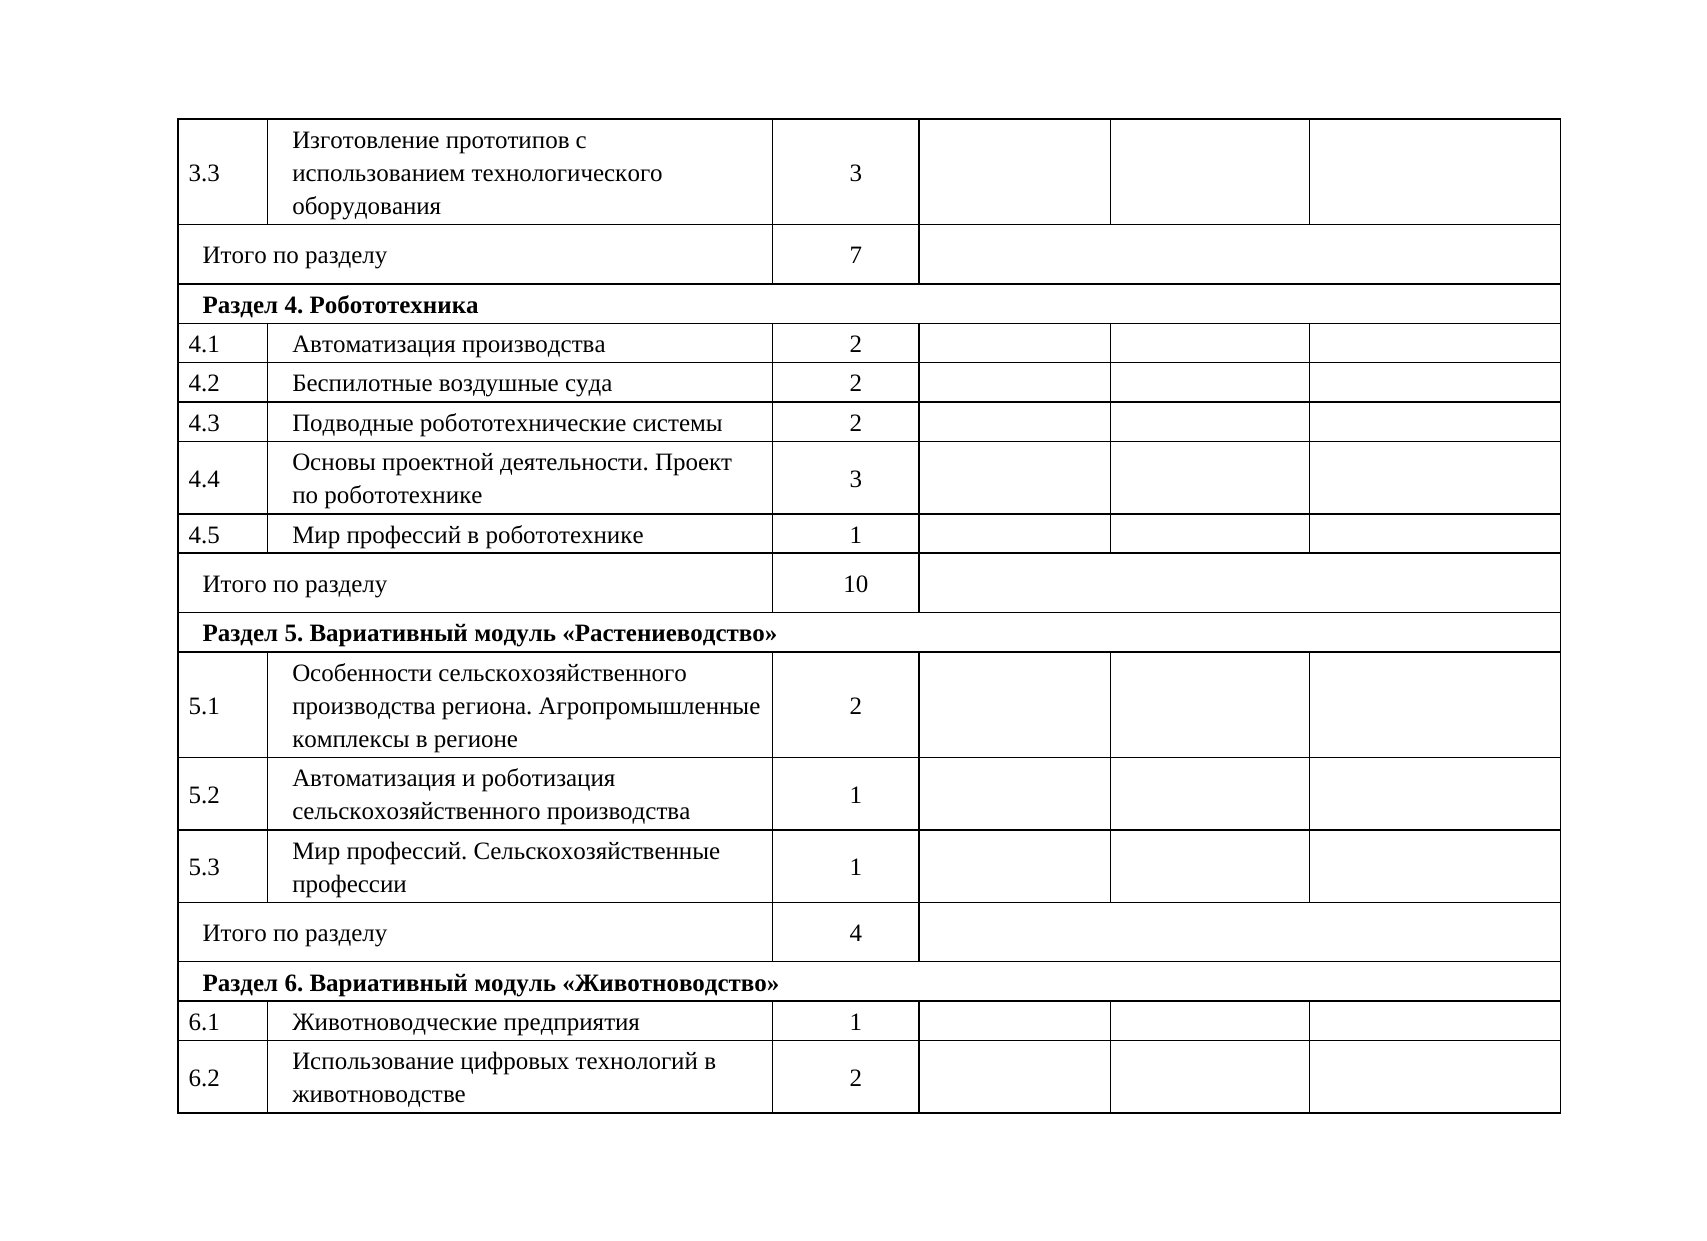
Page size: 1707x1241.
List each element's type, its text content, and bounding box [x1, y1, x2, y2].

table_cell Подводные робототехнические системы [268, 403, 772, 441]
table_cell [1111, 324, 1309, 362]
table_cell 2 [773, 363, 918, 401]
table_cell Животноводческие предприятия [268, 1002, 772, 1039]
table_cell [920, 831, 1110, 901]
table_cell [920, 903, 1560, 961]
table_cell [1310, 120, 1560, 223]
table_cell [920, 225, 1560, 283]
table_cell [920, 653, 1110, 757]
table_cell [920, 1002, 1110, 1039]
table_cell [920, 363, 1110, 401]
table_cell Мир профессий в робототехнике [268, 515, 772, 552]
table_cell Изготовление прототипов с использованием технологического оборудования [268, 120, 772, 223]
table_cell 6.2 [179, 1041, 267, 1112]
table_cell 3 [773, 442, 918, 513]
table_cell [1310, 442, 1560, 513]
table_cell [1111, 758, 1309, 829]
table_cell 1 [773, 515, 918, 552]
table_cell Раздел 6. Вариативный модуль «Животноводство» [179, 962, 1560, 1000]
table_cell [920, 403, 1110, 441]
table_cell 10 [773, 554, 918, 612]
table_cell 5.1 [179, 653, 267, 757]
table_cell 4.1 [179, 324, 267, 362]
table_cell [1310, 758, 1560, 829]
table_cell Автоматизация производства [268, 324, 772, 362]
table_cell 2 [773, 324, 918, 362]
table_cell Итого по разделу [179, 554, 772, 612]
table_cell 4.3 [179, 403, 267, 441]
table_cell [1310, 403, 1560, 441]
table_cell 4.2 [179, 363, 267, 401]
table_cell Итого по разделу [179, 903, 772, 961]
table_cell [920, 515, 1110, 552]
table_cell [1111, 831, 1309, 901]
table_cell 2 [773, 403, 918, 441]
table_cell [920, 554, 1560, 612]
table_cell [920, 324, 1110, 362]
table_cell Раздел 5. Вариативный модуль «Растениеводство» [179, 613, 1560, 651]
table_cell [1310, 363, 1560, 401]
table_cell Беспилотные воздушные суда [268, 363, 772, 401]
table_cell [1111, 363, 1309, 401]
table_cell 3.3 [179, 120, 267, 223]
table_cell 7 [773, 225, 918, 283]
table_cell Использование цифровых технологий в животноводстве [268, 1041, 772, 1112]
table_cell 5.3 [179, 831, 267, 901]
table_cell 4.5 [179, 515, 267, 552]
table_cell [1111, 515, 1309, 552]
table_cell [1310, 653, 1560, 757]
table_cell [920, 758, 1110, 829]
table_cell [1310, 324, 1560, 362]
table_cell Мир профессий. Сельскохозяйственные профессии [268, 831, 772, 901]
table_cell 1 [773, 1002, 918, 1039]
table_cell 5.2 [179, 758, 267, 829]
table_cell Раздел 4. Робототехника [179, 285, 1560, 322]
table_cell Особенности сельскохозяйственного производства региона. Агропромышленные комплексы в регионе [268, 653, 772, 757]
table_cell [920, 442, 1110, 513]
table_cell [920, 120, 1110, 223]
table_cell Основы проектной деятельности. Проект по робототехнике [268, 442, 772, 513]
table_cell [1111, 653, 1309, 757]
table_cell Итого по разделу [179, 225, 772, 283]
table_cell [920, 1041, 1110, 1112]
table_cell 3 [773, 120, 918, 223]
table_cell Автоматизация и роботизация сельскохозяйственного производства [268, 758, 772, 829]
table_cell [1310, 831, 1560, 901]
table_cell 1 [773, 831, 918, 901]
table_cell [1310, 1041, 1560, 1112]
table_cell 1 [773, 758, 918, 829]
table_cell 2 [773, 1041, 918, 1112]
table_cell [1111, 442, 1309, 513]
table_cell 2 [773, 653, 918, 757]
table_cell [1111, 1002, 1309, 1039]
table_cell [1111, 1041, 1309, 1112]
table_cell [1111, 120, 1309, 223]
table_cell 4 [773, 903, 918, 961]
table_cell 6.1 [179, 1002, 267, 1039]
table_cell [1310, 1002, 1560, 1039]
table_cell [1111, 403, 1309, 441]
table_cell 4.4 [179, 442, 267, 513]
table_cell [1310, 515, 1560, 552]
